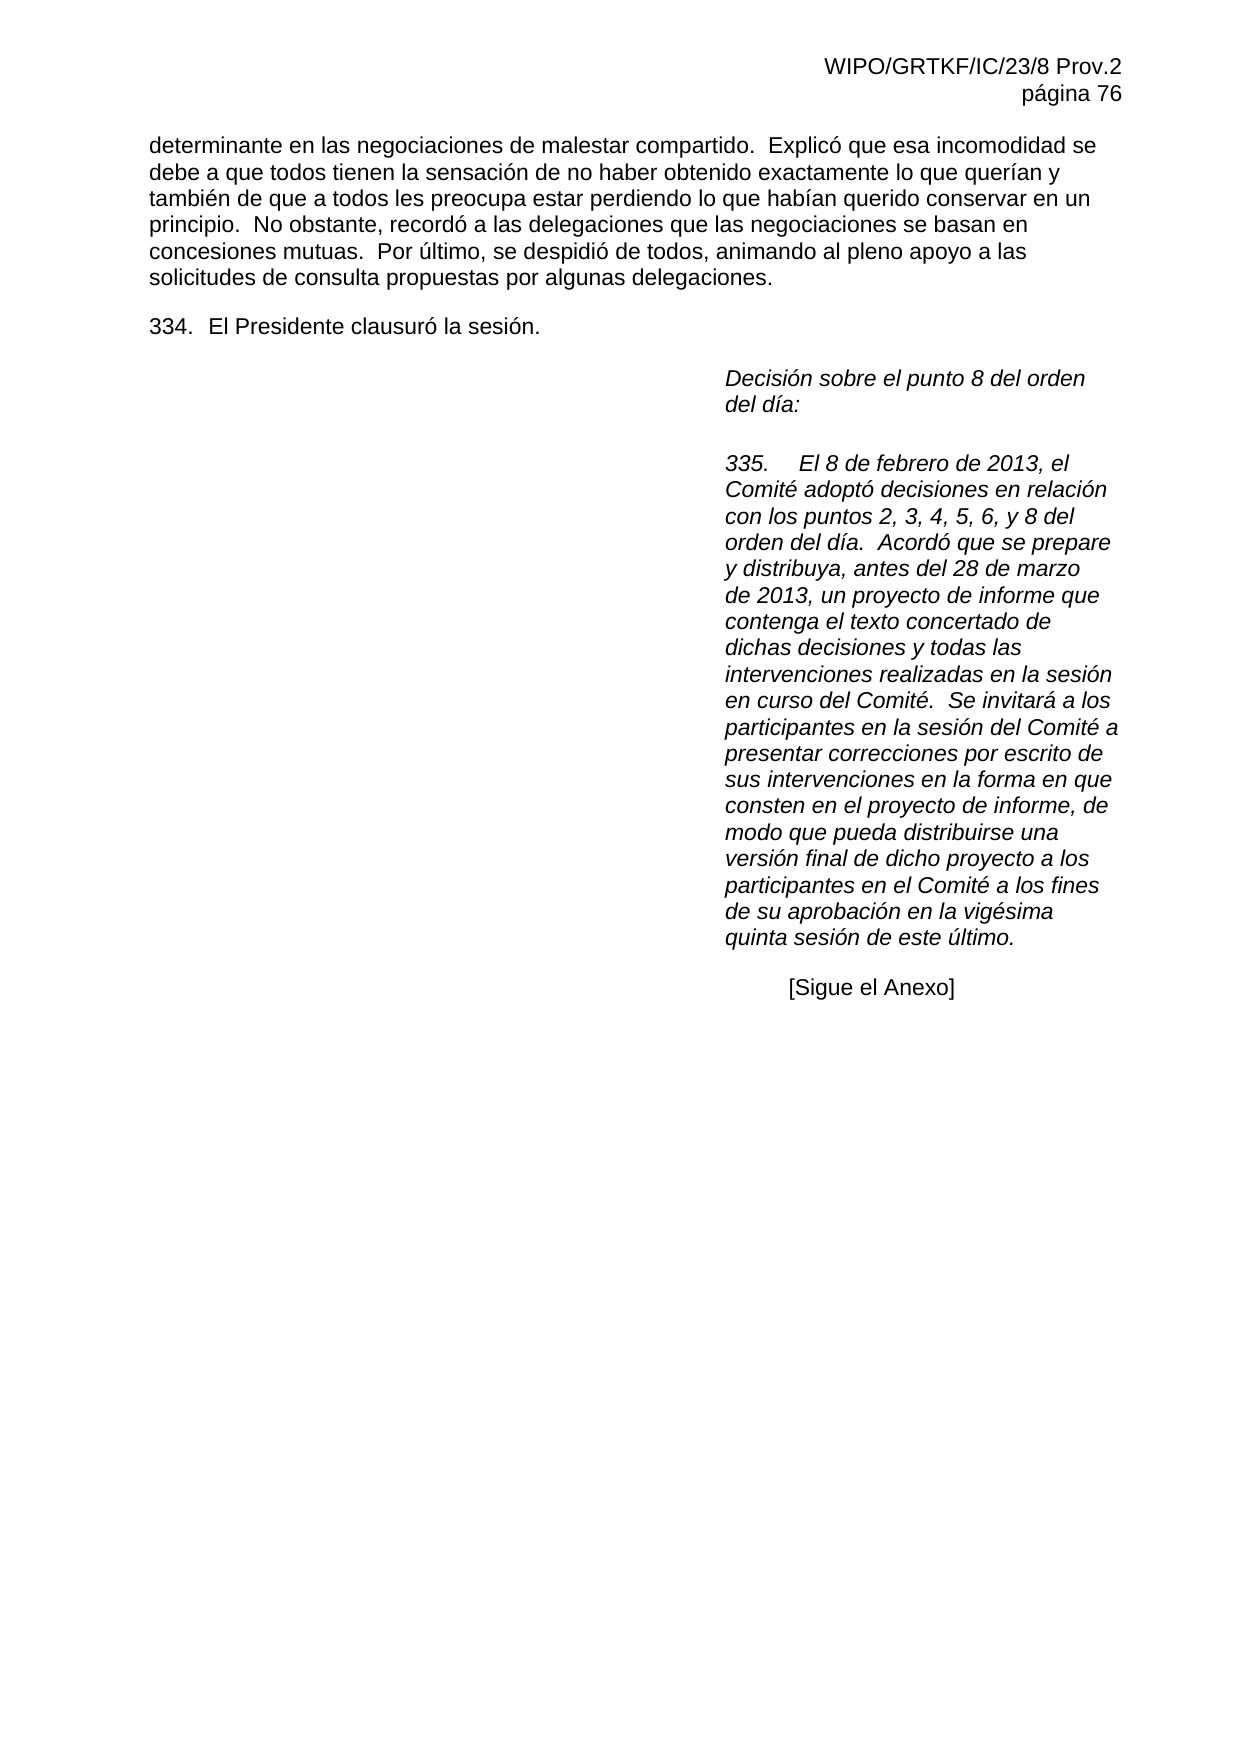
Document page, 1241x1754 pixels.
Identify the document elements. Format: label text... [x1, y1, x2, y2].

subtitle Decisión sobre el punto 8 del orden del día: [725, 364, 1122, 417]
text El 8 de febrero de 2013, el Comité adoptó decisiones en relación con los puntos 2, 3, 4, 5, 6, y 8 del orden del día. Acordó que se prepare y distribuya, antes del 28 de marzo de 2013, un proyecto de informe que contenga el texto concertado de dichas decisiones y todas las intervenciones realizadas en la sesión en curso del Comité. Se invitará a los participantes en la sesión del Comité a presentar correcciones por escrito de sus intervenciones en la forma en que consten en el proyecto de informe, de modo que pueda distribuirse una versión final de dicho proyecto a los participantes en el Comité a los fines de su aprobación en la vigésima quinta sesión de este último. [725, 450, 1122, 951]
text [149, 132, 1122, 290]
text El Presidente clausuró la sesión. [149, 313, 1122, 339]
text [Sigue el Anexo] [621, 973, 1122, 1000]
